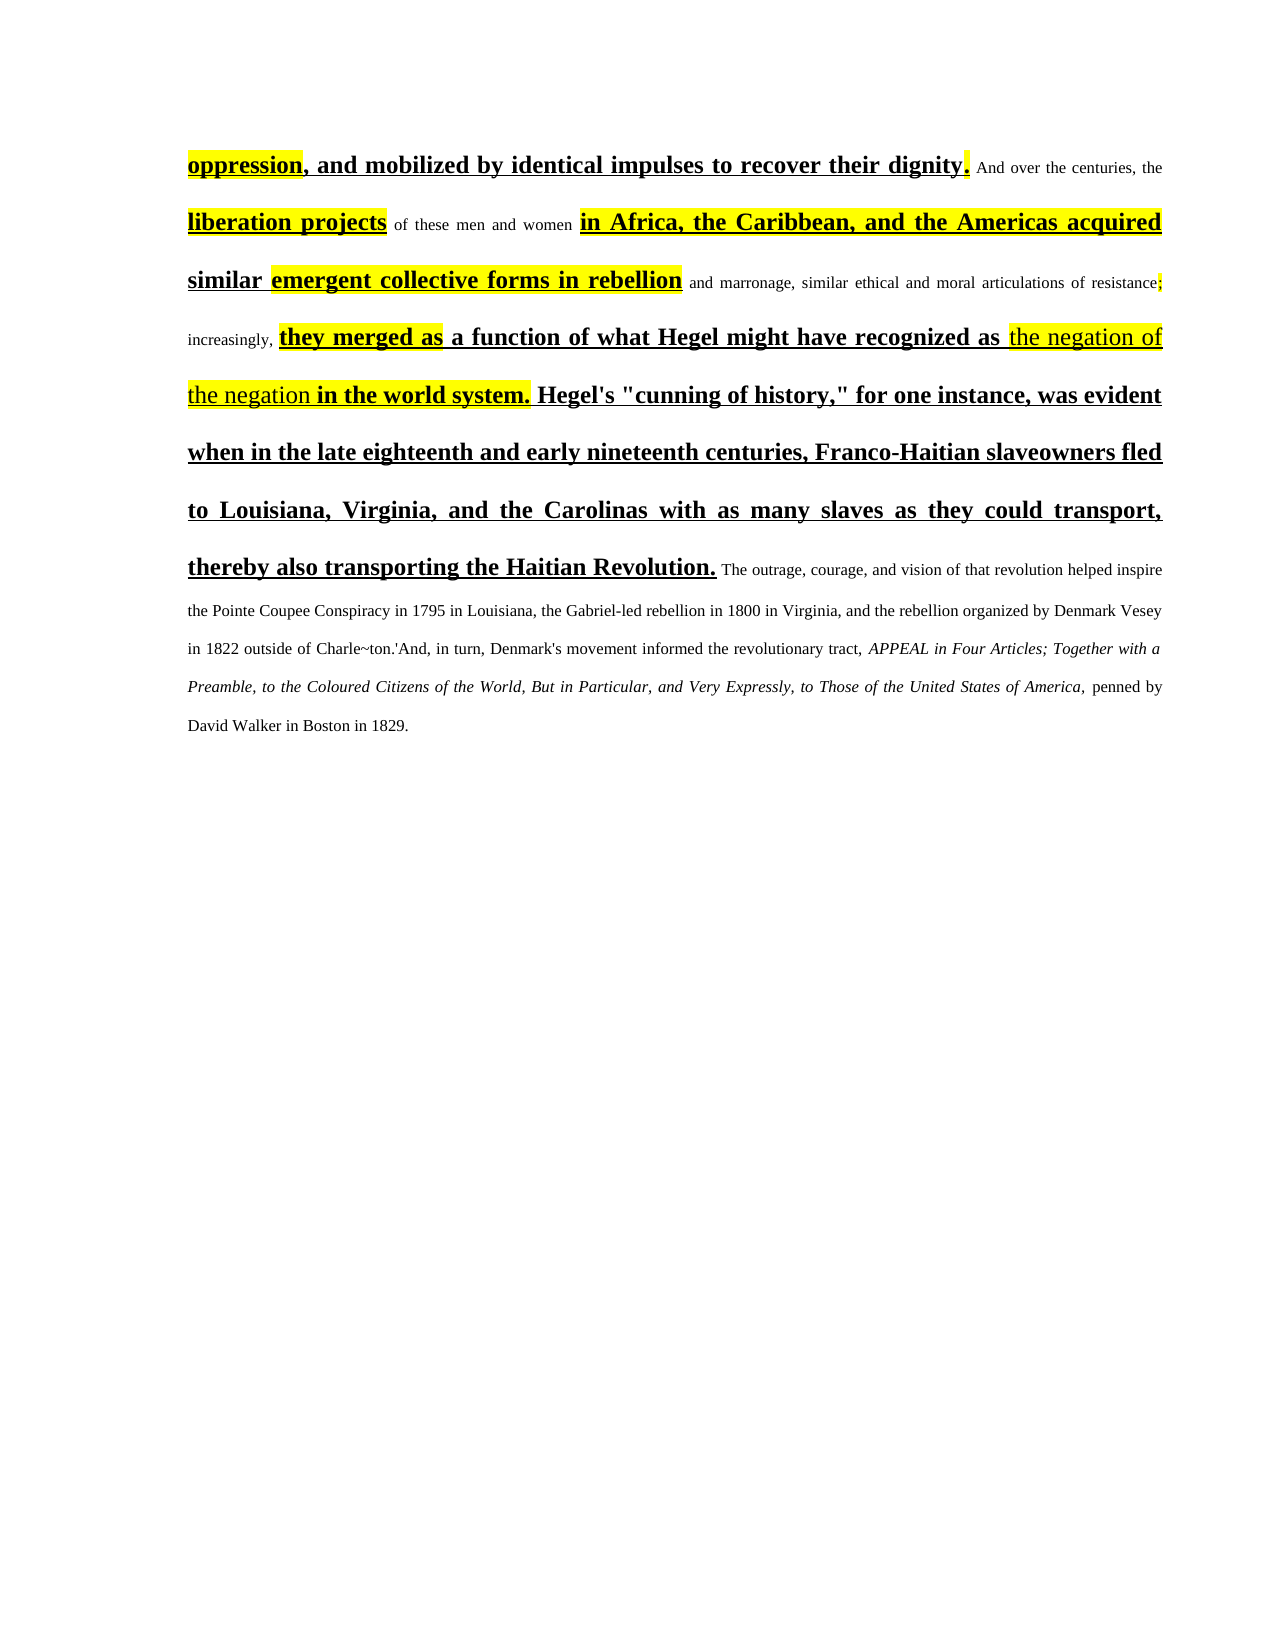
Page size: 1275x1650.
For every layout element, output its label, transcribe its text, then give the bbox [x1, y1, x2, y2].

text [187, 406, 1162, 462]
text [187, 150, 1162, 405]
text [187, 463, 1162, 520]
